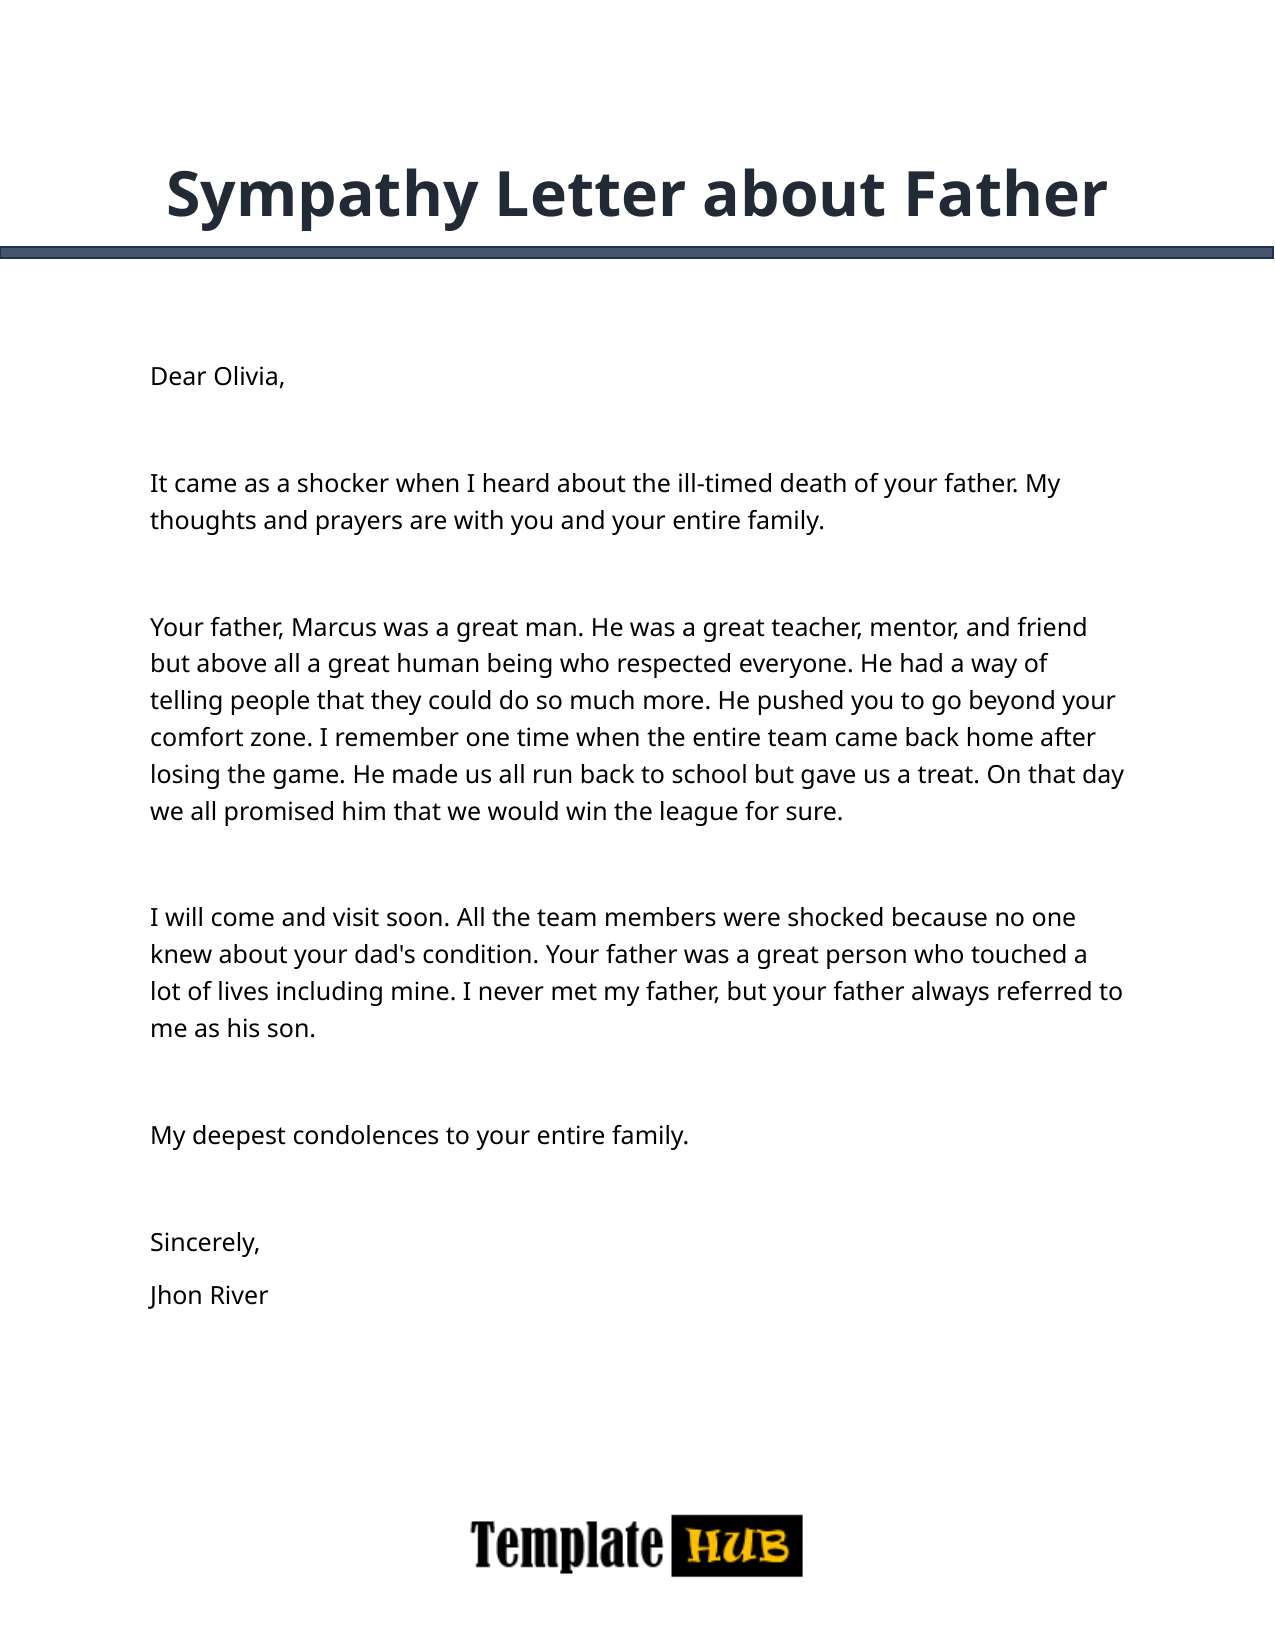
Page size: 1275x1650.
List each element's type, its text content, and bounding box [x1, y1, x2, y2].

text Your father, Marcus was a great man. He was a great teacher, mentor, and friend but above all a great human being who respected everyone. He had a way of telling people that they could do so much more. He pushed you to go beyond your comfort zone. I remember one time when the entire team came back home after losing the game. He made us all run back to school but gave us a treat. On that day we all promised him that we would win the league for sure. [150, 609, 1125, 827]
text Jhon River [150, 1278, 1125, 1312]
text My deepest condolences to your entire family. [150, 1117, 1125, 1151]
picture [466, 1512, 809, 1582]
text Sympathy Letter about Father [150, 150, 1125, 235]
text I will come and visit soon. All the team members were shocked because no one knew about your dad's condition. Your father was a great person who touched a lot of lives including mine. I never met my father, but your father always referred to me as his son. [150, 900, 1125, 1044]
text Dear Olivia, [150, 359, 1125, 393]
text Sincerely, [150, 1224, 1125, 1258]
text It came as a shocker when I heard about the ill-timed death of your father. My thoughts and prayers are with you and your entire family. [150, 466, 1125, 537]
